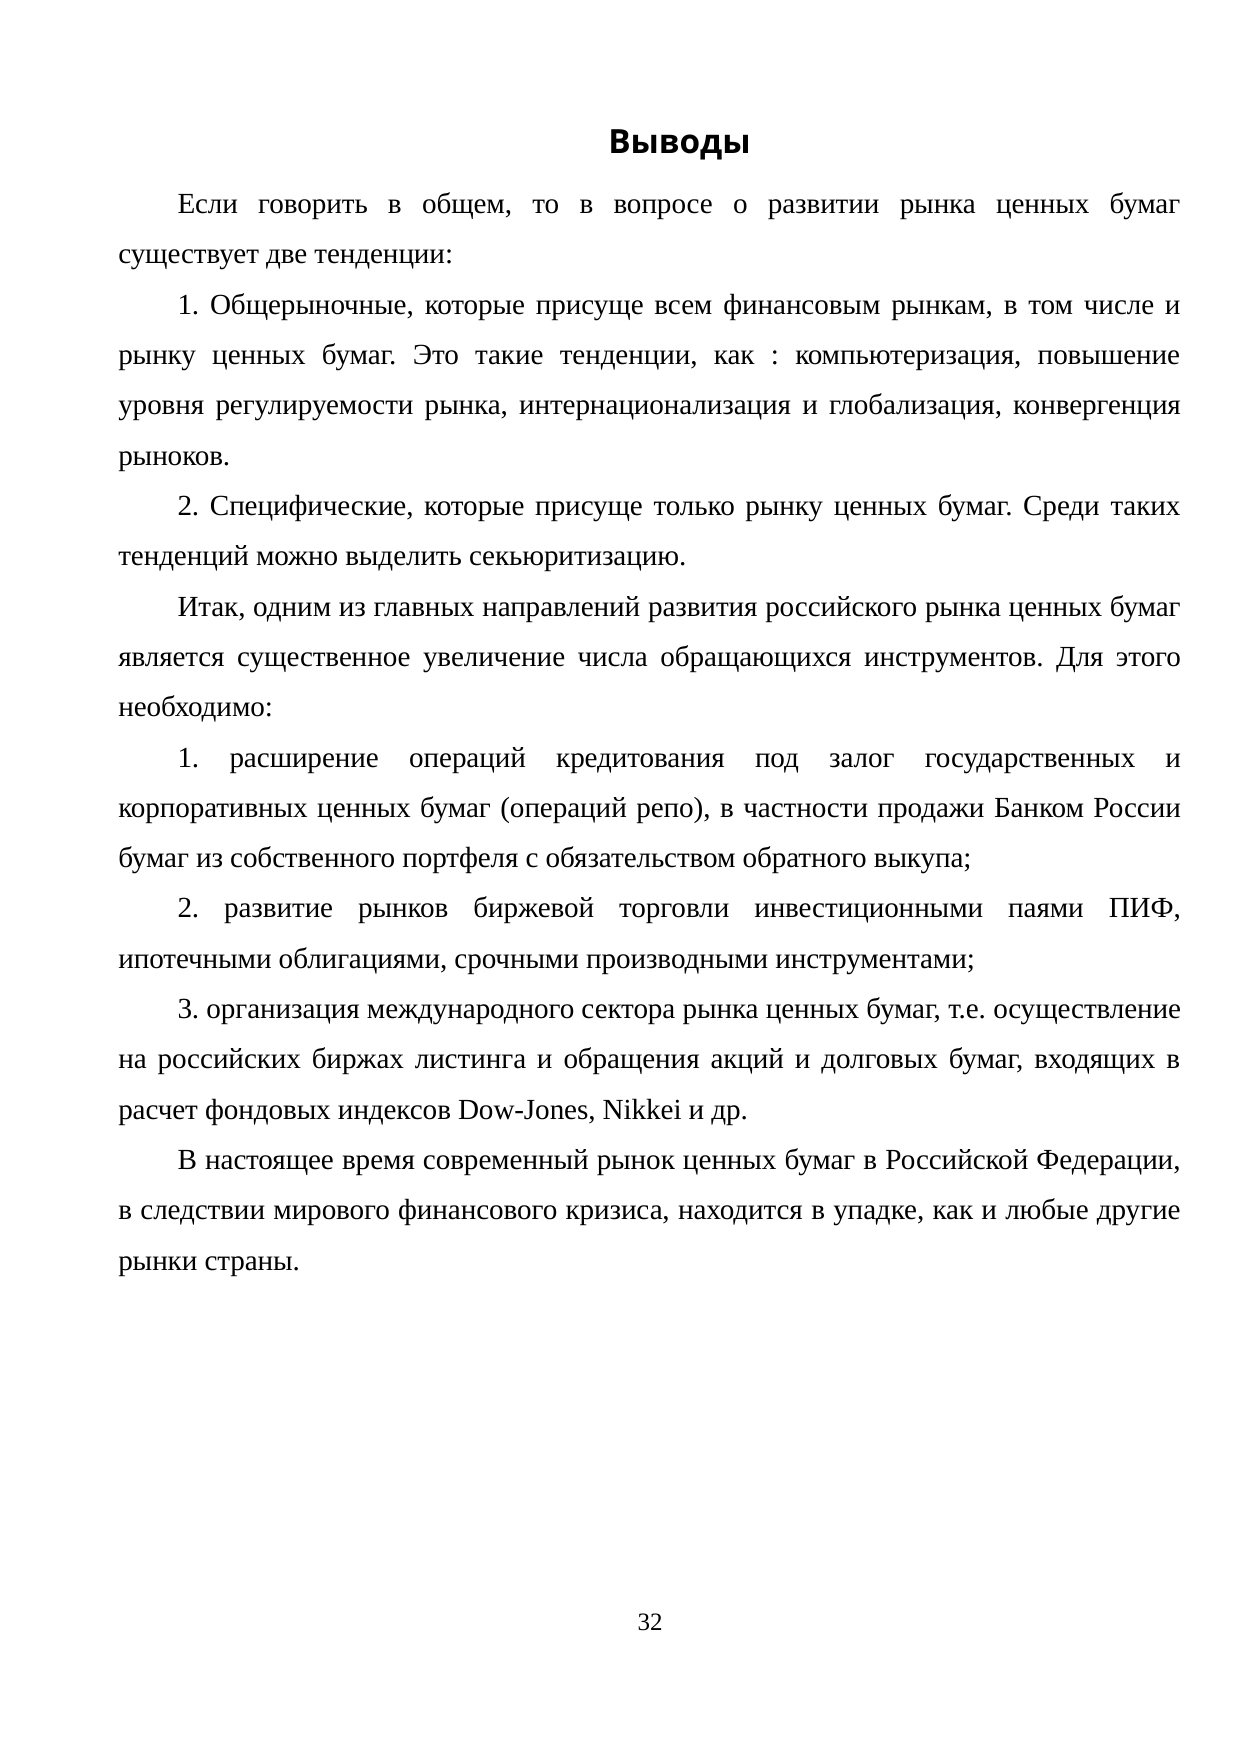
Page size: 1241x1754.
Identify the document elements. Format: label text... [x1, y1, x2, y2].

text Итак, одним из главных направлений развития российского рынка ценных бумаг является существенное увеличение числа обращающихся инструментов. Для этого необходимо: [118, 589, 1181, 723]
text 1. расширение операций кредитования под залог государственных и корпоративных ценных бумаг (операций репо), в частности продажи Банком России бумаг из собственного портфеля с обязательством обратного выкупа; [118, 740, 1181, 874]
text Если говорить в общем, то в вопросе о развитии рынка ценных бумаг существует две тенденции: [118, 186, 1181, 270]
text 2. Специфические, которые присуще только рынку ценных бумаг. Среди таких тенденций можно выделить секьюритизацию. [118, 488, 1181, 572]
text 3. организация международного сектора рынка ценных бумаг, т.е. осуществление на российских биржах листинга и обращения акций и долговых бумаг, входящих в расчет фондовых индексов Dow-Jones, Nikkei и др. [118, 991, 1181, 1125]
text 2. развитие рынков биржевой торговли инвестиционными паями ПИФ, ипотечными облигациями, срочными производными инструментами; [118, 891, 1181, 974]
text 1. Общерыночные, которые присуще всем финансовым рынкам, в том числе и рынку ценных бумаг. Это такие тенденции, как : компьютеризация, повышение уровня регулируемости рынка, интернационализация и глобализация, конвергенция рыноков. [118, 287, 1181, 471]
text Выводы [118, 118, 1181, 163]
text В настоящее время современный рынок ценных бумаг в Российской Федерации, в следствии мирового финансового кризиса, находится в упадке, как и любые другие рынки страны. [118, 1142, 1181, 1276]
